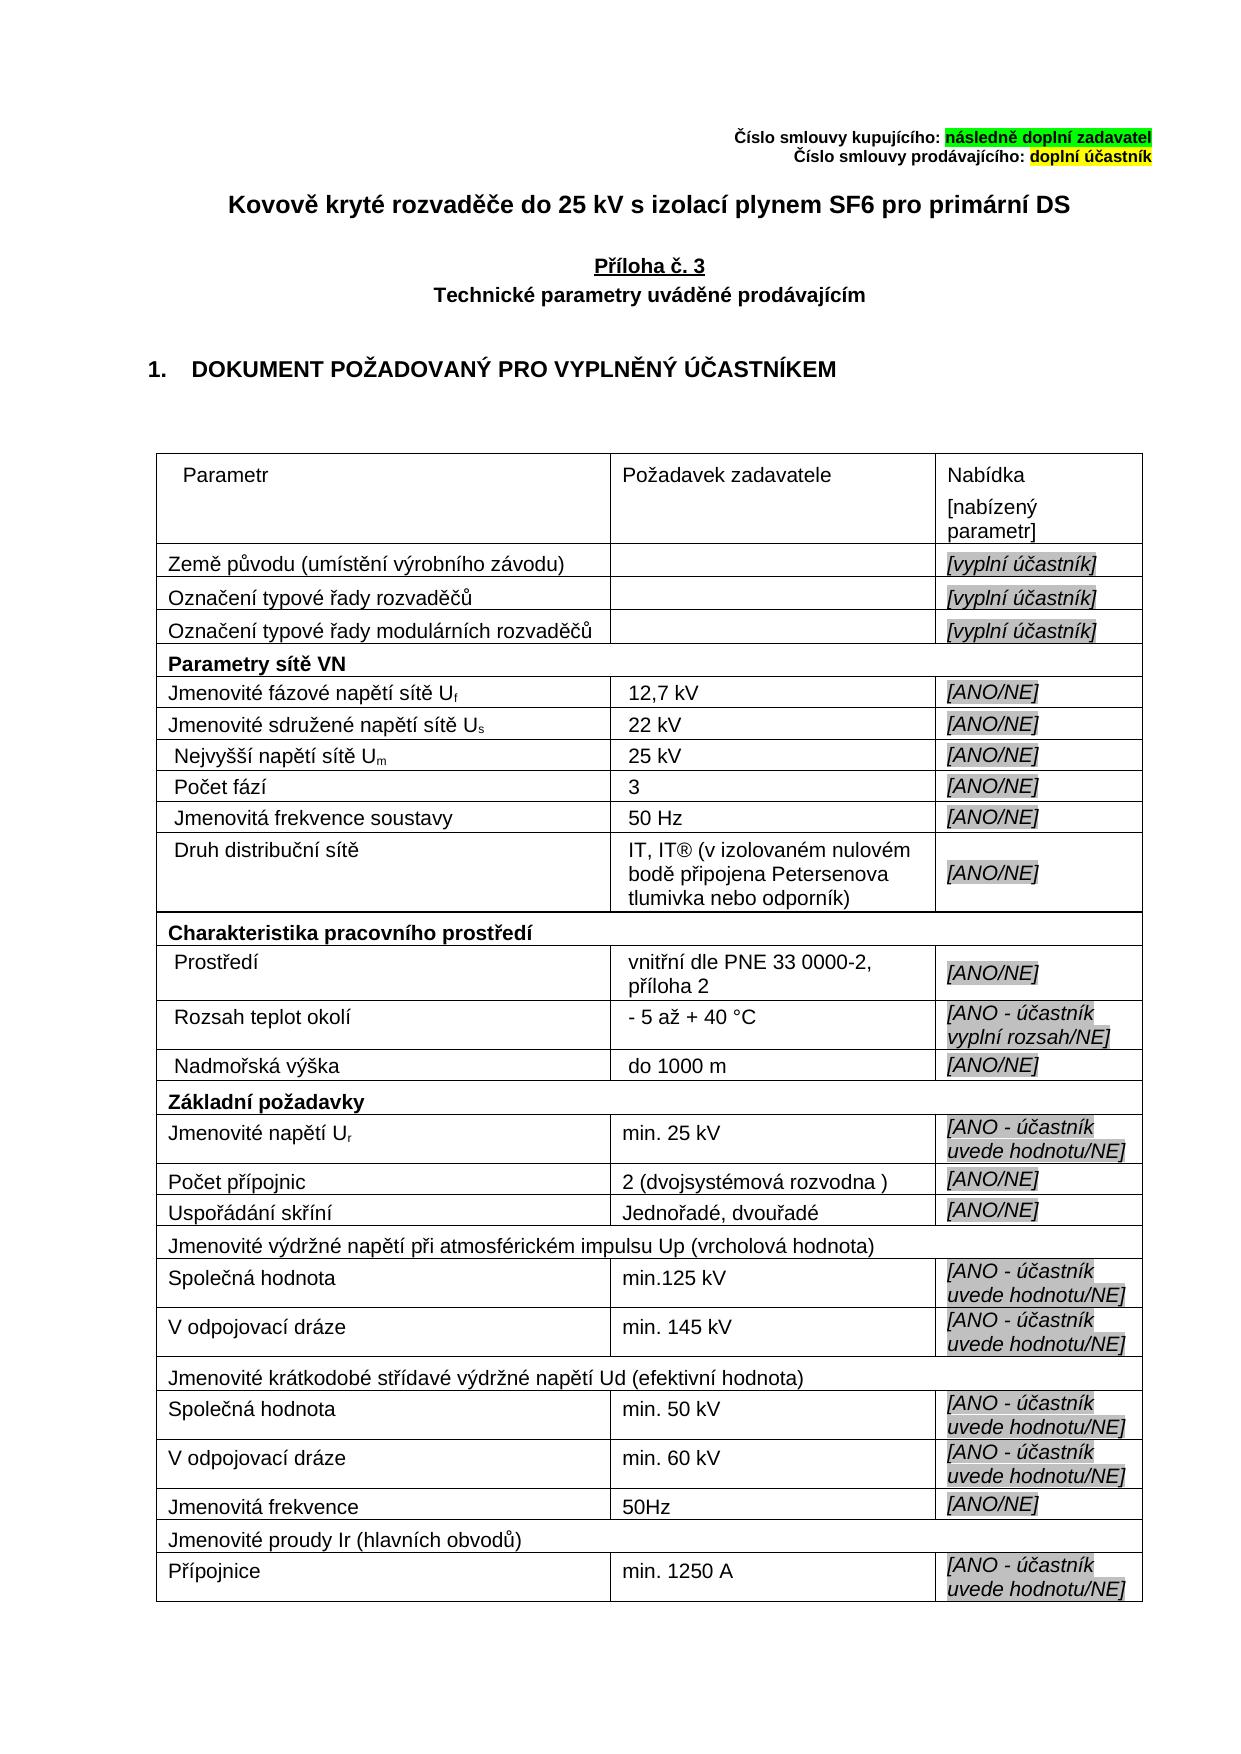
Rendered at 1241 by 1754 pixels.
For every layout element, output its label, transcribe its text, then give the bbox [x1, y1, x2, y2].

table_cell [ANO/NE] [936, 1164, 1142, 1194]
table_cell [ANO/NE] [936, 1195, 1142, 1225]
table_header Požadavek zadavatele [611, 454, 935, 543]
table_cell [ANO/NE] [936, 677, 1142, 707]
table_cell Parametry sítě VN [157, 644, 1142, 676]
table_cell [ANO/NE] [936, 708, 1142, 738]
table_cell vnitřní dle PNE 33 0000-2, příloha 2 [611, 946, 935, 1000]
table_cell [ANO - účastník uvede hodnotu/NE] [936, 1440, 1142, 1487]
table_cell [ANO - účastník uvede hodnotu/NE] [936, 1391, 1142, 1438]
list Dokument požadovaný pro vyplněný účastníkem [148, 356, 1152, 382]
table_cell [ANO/NE] [936, 771, 1142, 801]
table_cell [vyplní účastník] [936, 577, 1142, 609]
table_cell Jmenovité sdružené napětí sítě Us [157, 708, 610, 738]
table_cell Nadmořská výška [157, 1050, 610, 1080]
table_cell [ANO - účastník vyplní rozsah/NE] [1094, 1001, 1142, 1049]
table_cell [ANO/NE] [936, 833, 1142, 911]
table_cell [vyplní účastník] [936, 610, 1142, 643]
table_cell IT, IT® (v izolovaném nulovém bodě připojena Petersenova tlumivka nebo odporník) [611, 833, 935, 911]
table_cell Společná hodnota [157, 1391, 610, 1438]
table_cell Jmenovité napětí Ur [157, 1115, 610, 1162]
table_cell [611, 544, 935, 576]
table_cell Označení typové řady rozvaděčů [157, 577, 610, 609]
table_cell 22 kV [611, 708, 935, 738]
table_cell Počet přípojnic [157, 1164, 610, 1194]
table_cell Uspořádání skříní [157, 1195, 610, 1225]
table_cell - 5 až + 40 °C [611, 1001, 935, 1049]
table_cell Charakteristika pracovního prostředí [157, 913, 1142, 945]
table_cell Jmenovitá frekvence [157, 1489, 610, 1519]
table_cell [ANO/NE] [936, 946, 1142, 1000]
table_cell 12,7 kV [611, 677, 935, 707]
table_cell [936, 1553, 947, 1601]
table_header Nabídka [nabízený parametr] [936, 454, 1142, 543]
table_cell Prostředí [157, 946, 610, 1000]
table_cell Přípojnice [157, 1553, 610, 1601]
table_cell Jmenovité proudy Ir (hlavních obvodů) [157, 1520, 1142, 1552]
table_cell V odpojovací dráze [157, 1308, 610, 1356]
table_cell Jmenovité výdržné napětí při atmosférickém impulsu Up (vrcholová hodnota) [157, 1226, 1142, 1258]
table_cell 2 (dvojsystémová rozvodna ) [611, 1164, 935, 1194]
table_cell Jmenovité fázové napětí sítě Uf [157, 677, 610, 707]
table_cell min.125 kV [611, 1259, 935, 1307]
table_cell [ANO/NE] [936, 802, 1142, 832]
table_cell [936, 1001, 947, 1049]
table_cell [1094, 1553, 1142, 1601]
table_cell 25 kV [611, 740, 935, 770]
table_cell min. 1250 A [611, 1553, 935, 1601]
table_cell Počet fází [157, 771, 610, 801]
table_cell min. 145 kV [611, 1308, 935, 1356]
table_cell [ANO - účastník uvede hodnotu/NE] [936, 1115, 1142, 1162]
table_cell 3 [611, 771, 935, 801]
table_cell [ANO/NE] [936, 1489, 1142, 1519]
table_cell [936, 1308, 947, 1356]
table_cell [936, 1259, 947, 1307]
table_cell Jednořadé, dvouřadé [611, 1195, 935, 1225]
table_cell Základní požadavky [157, 1081, 1142, 1113]
table_cell Druh distribuční sítě [157, 833, 610, 911]
table_cell Označení typové řady modulárních rozvaděčů [157, 610, 610, 643]
table_cell [611, 577, 935, 609]
table_cell [ANO - účastník uvede hodnotu/NE] [1094, 1308, 1142, 1356]
table_cell Jmenovitá frekvence soustavy [157, 802, 610, 832]
table_cell min. 60 kV [611, 1440, 935, 1487]
table_cell 50 Hz [611, 802, 935, 832]
table_cell Nejvyšší napětí sítě Um [157, 740, 610, 770]
table_cell [611, 610, 935, 643]
table_cell [ANO/NE] [936, 1050, 1142, 1080]
table_cell 50Hz [611, 1489, 935, 1519]
table_cell [vyplní účastník] [936, 544, 1142, 576]
table_cell min. 25 kV [611, 1115, 935, 1162]
table_cell [ANO/NE] [936, 740, 1142, 770]
table_header Parametr [157, 454, 610, 543]
table_cell Země původu (umístění výrobního závodu) [157, 544, 610, 576]
table_cell do 1000 m [611, 1050, 935, 1080]
table_cell Jmenovité krátkodobé střídavé výdržné napětí Ud (efektivní hodnota) [157, 1357, 1142, 1389]
table_cell Společná hodnota [157, 1259, 610, 1307]
table_cell [ANO - účastník uvede hodnotu/NE] [1094, 1259, 1142, 1307]
table_cell min. 50 kV [611, 1391, 935, 1438]
table_cell Rozsah teplot okolí [157, 1001, 610, 1049]
table_cell V odpojovací dráze [157, 1440, 610, 1487]
